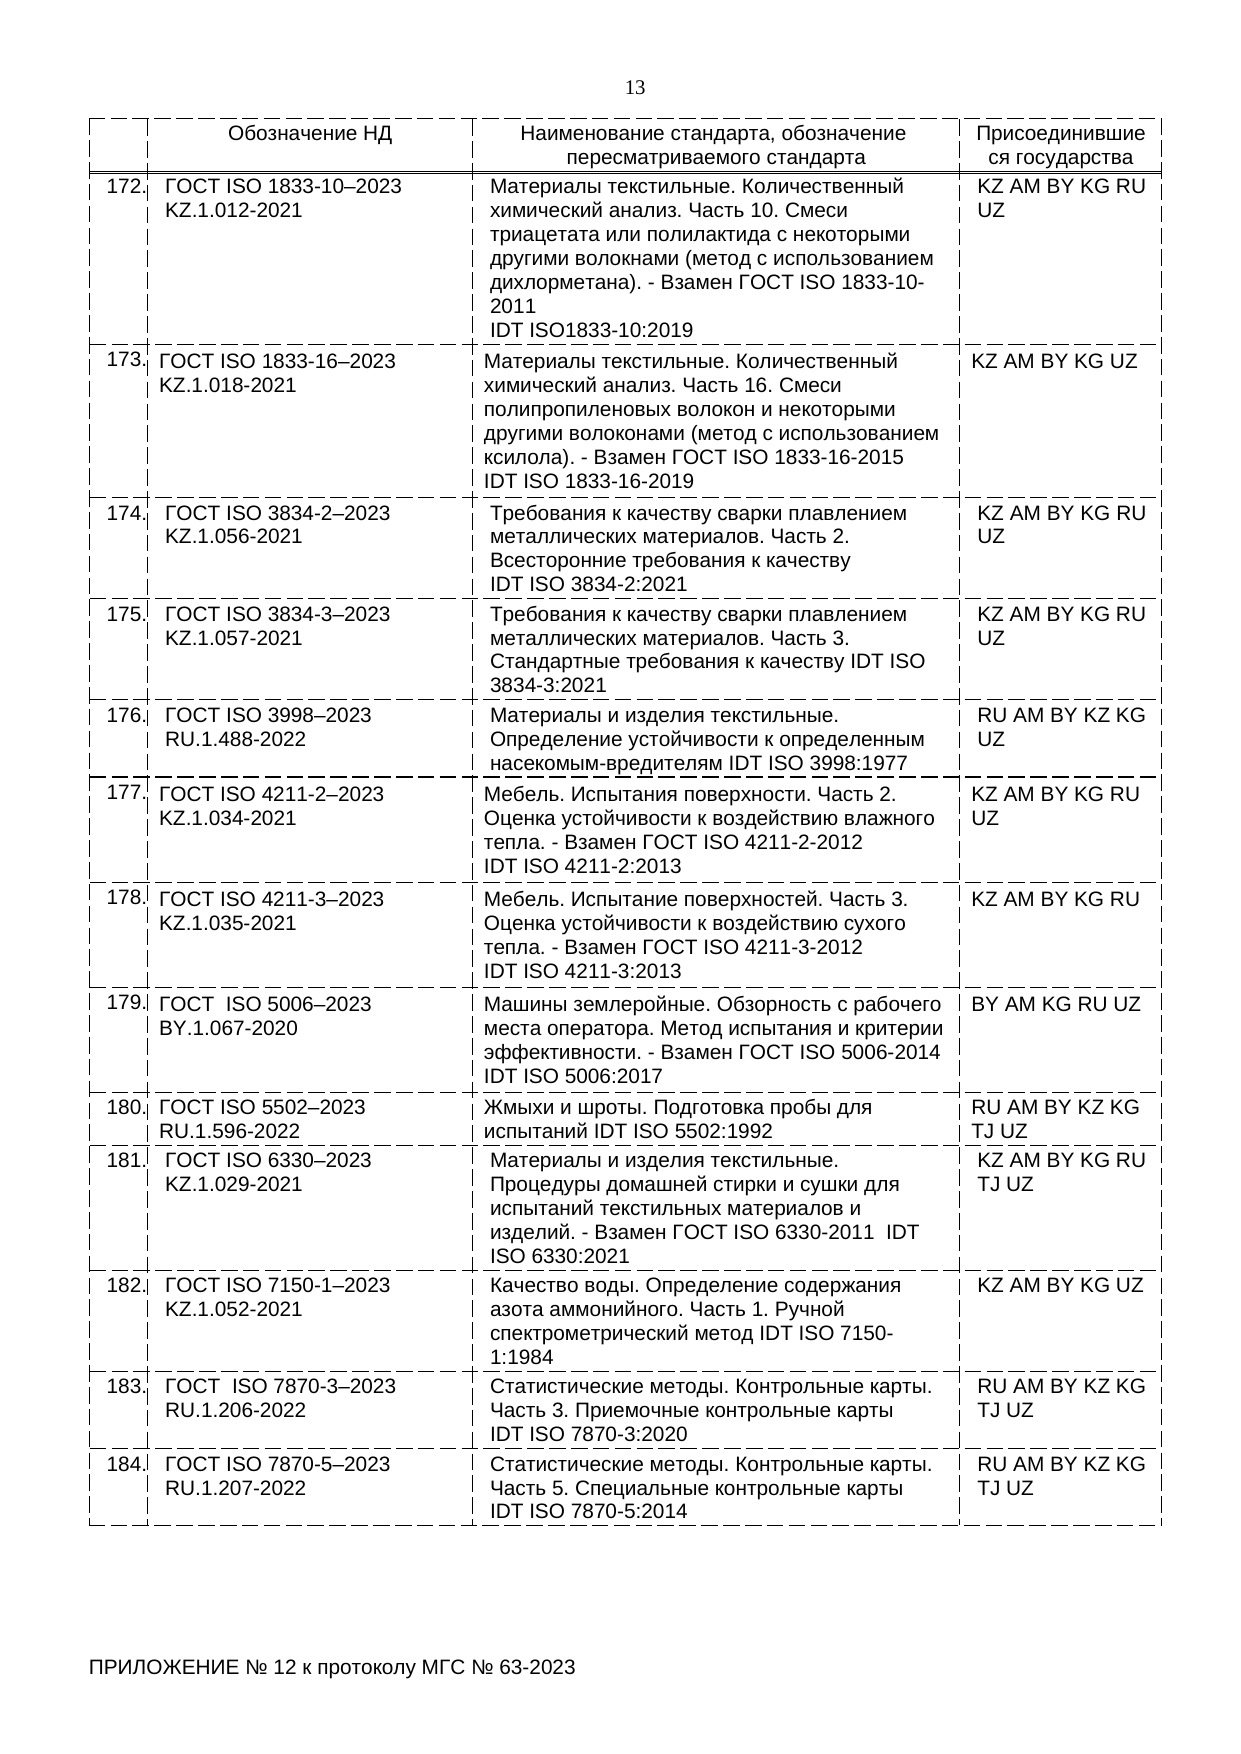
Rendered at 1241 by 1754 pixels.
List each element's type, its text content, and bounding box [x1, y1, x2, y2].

table_cell Требования к качеству сварки плавлением металлических материалов. Часть 3. Стандартные требования к качеству IDT ISO 3834-3:2021 [473, 598, 960, 699]
table_cell Требования к качеству сварки плавлением металлических материалов. Часть 2. Всесторонние требования к качеству IDT ISO 3834-2:2021 [473, 497, 960, 598]
table_cell [89, 1448, 148, 1525]
table_header Обозначение НД [148, 118, 472, 171]
table_cell [89, 1270, 148, 1371]
table_cell Материалы текстильные. Количественный химический анализ. Часть 16. Смеси полипропиленовых волокон и некоторыми другими волоконами (метод с использованием ксилола). - Взамен ГОСТ ISO 1833-16-2015 IDT ISO 1833-16-2019 [473, 344, 960, 497]
table_cell ГОСТ ISO 4211-2–2023 KZ.1.034-2021 [148, 776, 472, 882]
table_cell ГОСТ ISO 3998–2023 RU.1.488-2022 [148, 699, 472, 776]
table_cell Мебель. Испытания поверхности. Часть 2. Оценка устойчивости к воздействию влажного тепла. - Взамен ГОСТ ISO 4211-2-2012 IDT ISO 4211-2:2013 [473, 776, 960, 882]
table_cell [89, 699, 148, 776]
table_cell KZ AM BY KG UZ [960, 1270, 1162, 1371]
table_cell RU AM BY KZ KG TJ UZ [960, 1448, 1162, 1525]
table_cell Материалы текстильные. Количественный химический анализ. Часть 10. Смеси триацетата или полилактида с некоторыми другими волокнами (метод с использованием дихлорметана). - Взамен ГОСТ ISO 1833-10-2011 IDT ISO1833-10:2019 [473, 174, 960, 344]
table_cell BY AM KG RU UZ [960, 987, 1162, 1092]
table_cell ГОСТ ISO 7150-1–2023 KZ.1.052-2021 [148, 1270, 472, 1371]
table_header Присоединившиеся государства [960, 118, 1162, 171]
table_cell ГОСТ ISO 3834-3–2023 KZ.1.057-2021 [148, 598, 472, 699]
table_cell [89, 776, 148, 882]
table_cell [89, 497, 148, 598]
table_cell Качество воды. Определение содержания азота аммонийного. Часть 1. Ручной спектрометрический метод IDT ISO 7150-1:1984 [473, 1270, 960, 1371]
table_cell [89, 1145, 148, 1270]
table_cell KZ AM BY KG RU [960, 882, 1162, 987]
table_cell [89, 882, 148, 987]
table_cell KZ AM BY KG RU TJ UZ [960, 1145, 1162, 1270]
table_cell Машины землеройные. Обзорность с рабочего места оператора. Метод испытания и критерии эффективности. - Взамен ГОСТ ISO 5006-2014 IDT ISO 5006:2017 [473, 987, 960, 1092]
table_cell RU AM BY KZ KG TJ UZ [960, 1371, 1162, 1448]
table_cell ГОСТ ISO 3834-2–2023 KZ.1.056-2021 [148, 497, 472, 598]
table_cell ГОСТ ISO 6330–2023 KZ.1.029-2021 [148, 1145, 472, 1270]
table_cell [89, 1371, 148, 1448]
table_header Наименование стандарта, обозначение пересматриваемого стандарта [473, 118, 960, 171]
table_cell [89, 1092, 148, 1145]
table_cell Материалы и изделия текстильные. Процедуры домашней стирки и сушки для испытаний текстильных материалов и изделий. - Взамен ГОСТ ISO 6330-2011 IDT ISO 6330:2021 [473, 1145, 960, 1270]
table_cell RU AM BY KZ KG UZ [960, 699, 1162, 776]
table_cell ГОСТ ISO 4211-3–2023 KZ.1.035-2021 [148, 882, 472, 987]
table_cell Материалы и изделия текстильные. Определение устойчивости к определенным насекомым-вредителям IDT ISO 3998:1977 [473, 699, 960, 776]
table_cell ГОСТ ISO 1833-16–2023 KZ.1.018-2021 [148, 344, 472, 497]
table_header [89, 118, 148, 171]
table_cell ГОСТ ISO 5006–2023 BY.1.067-2020 [148, 987, 472, 1092]
table_cell [89, 598, 148, 699]
table_cell Жмыхи и шроты. Подготовка пробы для испытаний IDT ISO 5502:1992 [473, 1092, 960, 1145]
table_cell ГОСТ ISO 1833-10–2023 KZ.1.012-2021 [148, 174, 472, 344]
table_cell ГОСТ ISO 7870-3–2023 RU.1.206-2022 [148, 1371, 472, 1448]
table_cell ГОСТ ISO 5502–2023 RU.1.596-2022 [148, 1092, 472, 1145]
table_cell Статистические методы. Контрольные карты. Часть 3. Приемочные контрольные карты IDT ISO 7870-3:2020 [473, 1371, 960, 1448]
table_cell [89, 174, 148, 344]
table_cell ГОСТ ISO 7870-5–2023 RU.1.207-2022 [148, 1448, 472, 1525]
table_cell RU AM BY KZ KG TJ UZ [960, 1092, 1162, 1145]
table_cell KZ AM BY KG RU UZ [960, 174, 1162, 344]
table_cell Мебель. Испытание поверхностей. Часть 3. Оценка устойчивости к воздействию сухого тепла. - Взамен ГОСТ ISO 4211-3-2012 IDT ISO 4211-3:2013 [473, 882, 960, 987]
table_cell Статистические методы. Контрольные карты. Часть 5. Специальные контрольные карты IDT ISO 7870-5:2014 [473, 1448, 960, 1525]
table_cell [89, 987, 148, 1092]
table_cell KZ AM BY KG UZ [960, 344, 1162, 497]
table_cell KZ AM BY KG RU UZ [960, 776, 1162, 882]
table_cell KZ AM BY KG RU UZ [960, 497, 1162, 598]
table_cell KZ AM BY KG RU UZ [960, 598, 1162, 699]
table_cell [89, 344, 148, 497]
